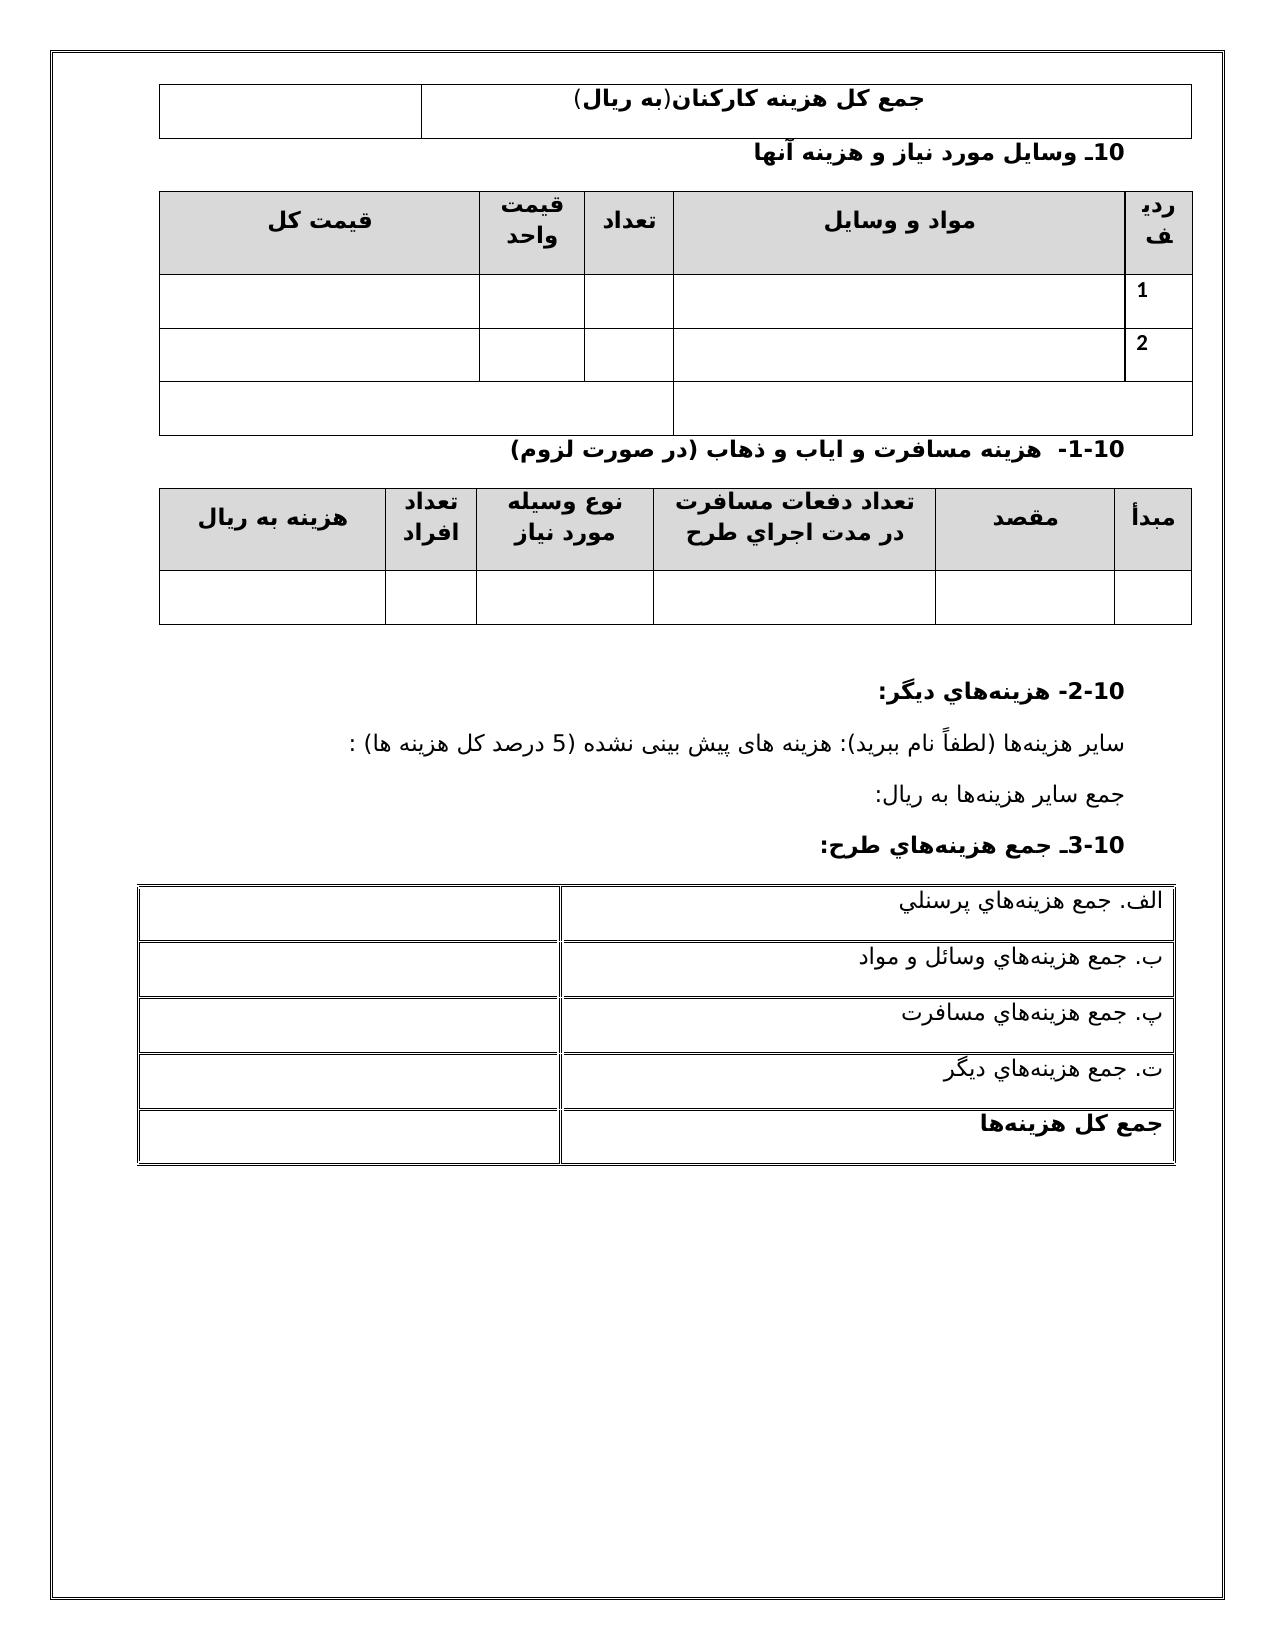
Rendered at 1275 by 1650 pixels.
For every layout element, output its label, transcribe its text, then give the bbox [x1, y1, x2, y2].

table_cell [160, 275, 479, 327]
table_header تعداد [585, 192, 673, 274]
table_cell جمع كل هزينه‌ها [562, 1108, 1174, 1163]
text 2-10- هزينه‌هاي ديگر: [150, 678, 1125, 705]
table_cell [140, 1052, 559, 1107]
table_header هزينه به ريال [160, 489, 385, 570]
table_cell [654, 571, 935, 624]
table_cell [160, 571, 385, 624]
table_header [139, 887, 559, 940]
table_cell [386, 571, 476, 624]
table_cell [674, 275, 1124, 327]
table_cell ت. جمع هزينه‌هاي ديگر [562, 1052, 1173, 1107]
table_cell [674, 382, 1192, 435]
table_cell 1 [1126, 275, 1192, 327]
table_cell [1115, 571, 1191, 624]
table_cell [936, 571, 1114, 624]
table_cell ب. جمع هزينه‌هاي وسائل و مواد [561, 940, 1174, 996]
table_cell جمع كل هزينه كاركنان(به ريال) [422, 85, 1191, 138]
text جمع ساير هزينه‌ها به ريال: [150, 781, 1125, 808]
table_header الف. جمع هزينه‌هاي پرسنلي [562, 887, 1174, 940]
table_header رديف [1126, 192, 1192, 274]
table_header قيمت كل [160, 192, 479, 274]
table_cell [139, 940, 561, 996]
table_cell [140, 996, 559, 1052]
text 1-10- هزينه مسافرت و ایاب و ذهاب (در صورت لزوم) [150, 436, 1125, 463]
table_cell [585, 275, 673, 327]
table_cell [160, 382, 673, 435]
table_cell [477, 571, 653, 624]
text 10ـ وسايل مورد نياز و هزينه آنها [150, 139, 1125, 166]
text ساير هزينه‌ها (لطفاً نام ببريد): هزینه های پیش بینی نشده (5 درصد کل هزینه ها) : [150, 730, 1125, 756]
table_header تعداد افراد [386, 489, 476, 570]
table_cell [480, 275, 584, 327]
table_header نوع وسيله مورد نياز [477, 489, 653, 570]
table_header مبدأ [1115, 489, 1191, 570]
table_cell [160, 329, 479, 381]
table_cell [139, 1108, 559, 1163]
table_cell [480, 329, 584, 381]
table_header مقصد [936, 489, 1114, 570]
text 3-10ـ جمع هزينه‌هاي طرح: [150, 833, 1125, 859]
table_header قيمت واحد [480, 192, 584, 274]
table_cell [585, 329, 673, 381]
table_cell [674, 329, 1124, 381]
table_cell 2 [1126, 329, 1192, 381]
table_cell پ. جمع هزينه‌هاي مسافرت [562, 996, 1173, 1052]
table_header تعداد دفعات مسافرت در مدت اجراي طرح [654, 489, 935, 570]
table_header مواد و وسايل [674, 192, 1124, 274]
table_cell [160, 85, 421, 138]
